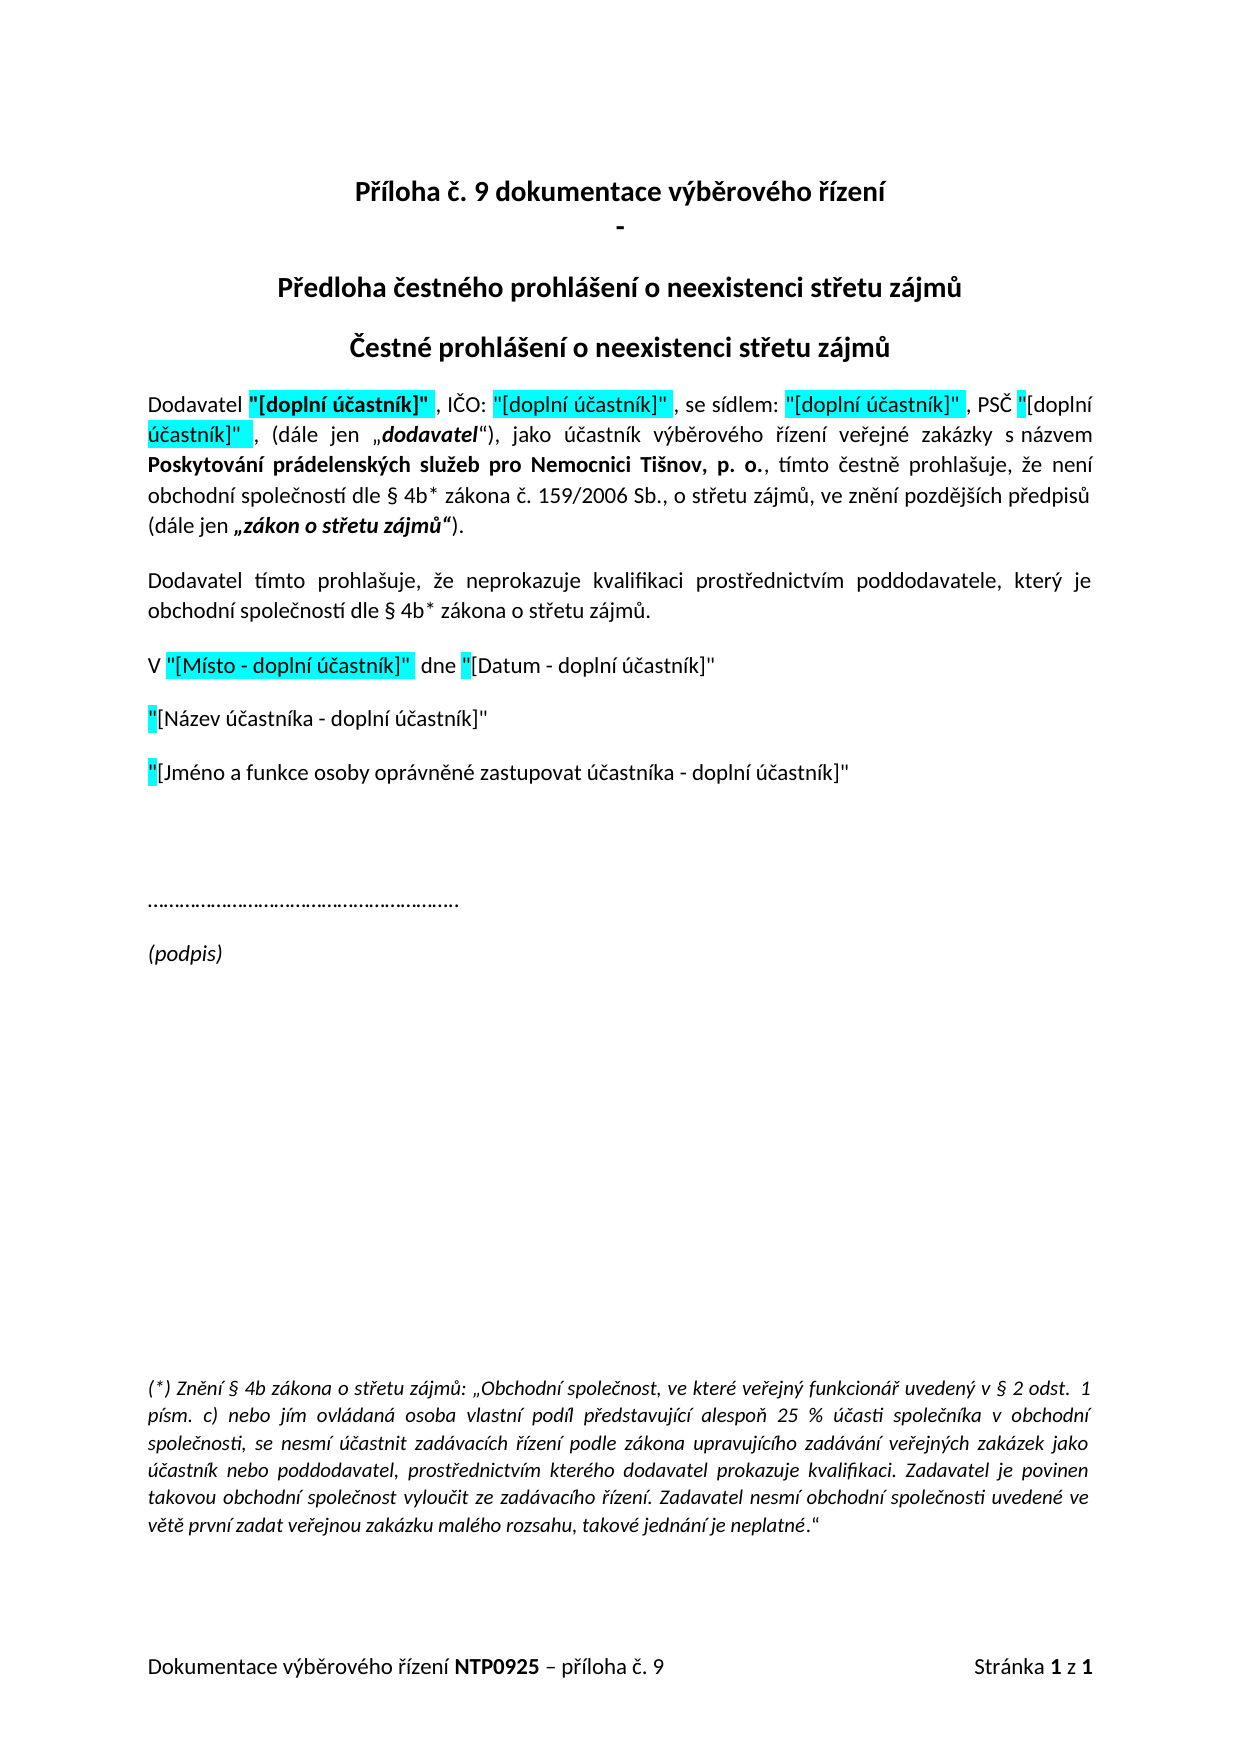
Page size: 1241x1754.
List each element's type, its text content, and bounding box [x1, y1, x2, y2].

text - [148, 208, 1093, 244]
text V dne [415, 652, 461, 679]
text Předloha čestného prohlášení o neexistenci střetu zájmů [148, 269, 1093, 304]
text Dodavatel tímto prohlašuje, že neprokazuje kvalifikaci prostřednictvím poddodavatele, který je obchodní společností dle § 4b* zákona o střetu zájmů. [148, 566, 1093, 624]
text Čestné prohlášení o neexistenci střetu zájmů [148, 329, 1093, 365]
text Příloha č. 9 dokumentace výběrového řízení [148, 173, 1093, 208]
text (podpis) [148, 939, 1093, 967]
text V dne [471, 652, 1093, 679]
text V dne [148, 652, 166, 679]
text (*) Znění § 4b zákona o střetu zájmů: „Obchodní společnost, ve které veřejný funkcionář uvedený v § 2 odst. 1 písm. c) nebo jím ovládaná osoba vlastní podíl představující alespoň 25 % účasti společníka v obchodní společnosti, se nesmí účastnit zadávacích řízení podle zákona upravujícího zadávání veřejných zakázek jako účastník nebo poddodavatel, prostřednictvím kterého dodavatel prokazuje kvalifikaci. Zadavatel je povinen takovou obchodní společnost vyloučit ze zadávacího řízení. Zadavatel nesmí obchodní společnosti uvedené ve větě první zadat veřejnou zakázku malého rozsahu, takové jednání je neplatné.“ [148, 1375, 1093, 1537]
text ………………………………………………….. [148, 886, 1093, 914]
text Dodavatel , IČO: , se sídlem: , PSČ , (dále jen „dodavatel“), jako účastník výběrového řízení veřejné zakázky s názvem Poskytování prádelenských služeb pro Nemocnici Tišnov, p. o., tímto čestně prohlašuje, že není obchodní společností dle § 4b* zákona č. 159/2006 Sb., o střetu zájmů, ve znění pozdějších předpisů (dále jen „zákon o střetu zájmů“). [148, 390, 1093, 539]
